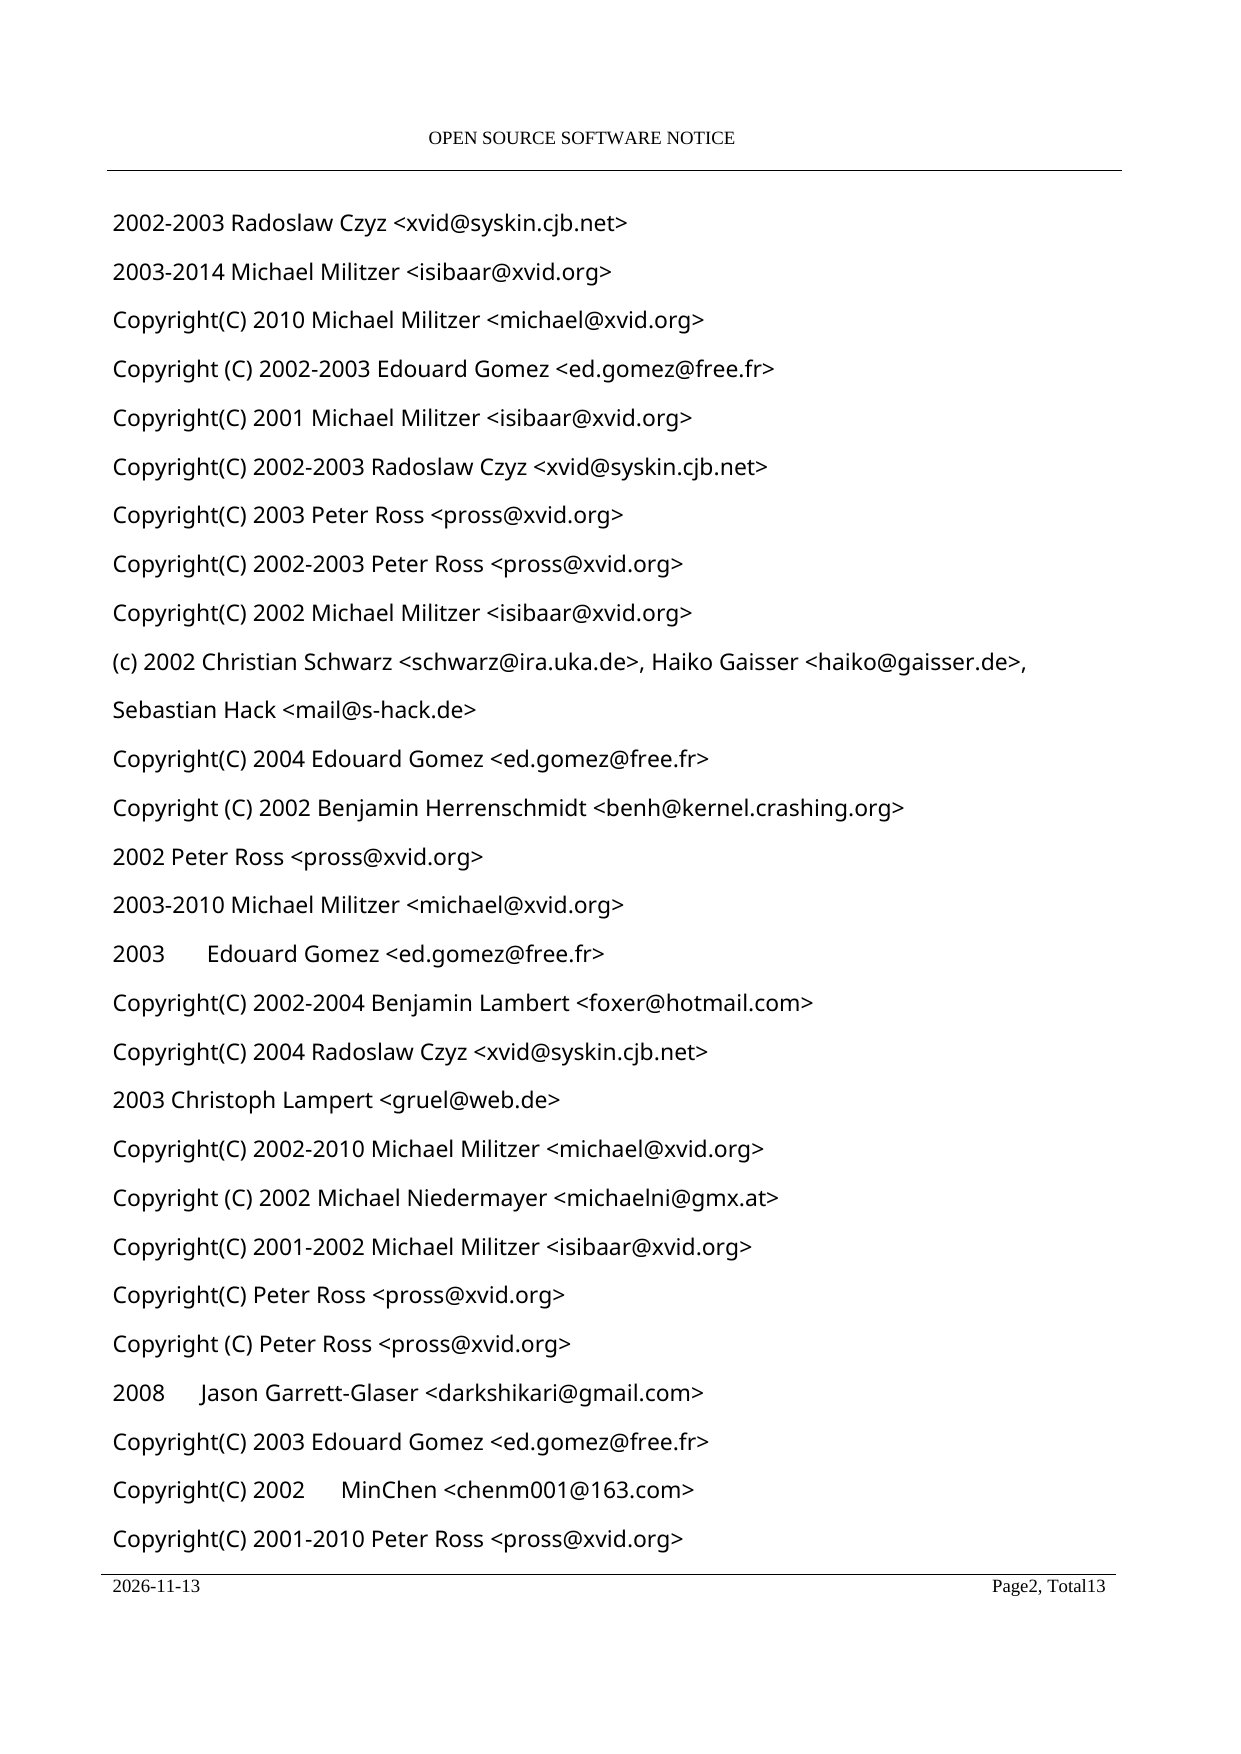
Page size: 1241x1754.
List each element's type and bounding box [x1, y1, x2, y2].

text [112, 206, 1128, 1555]
